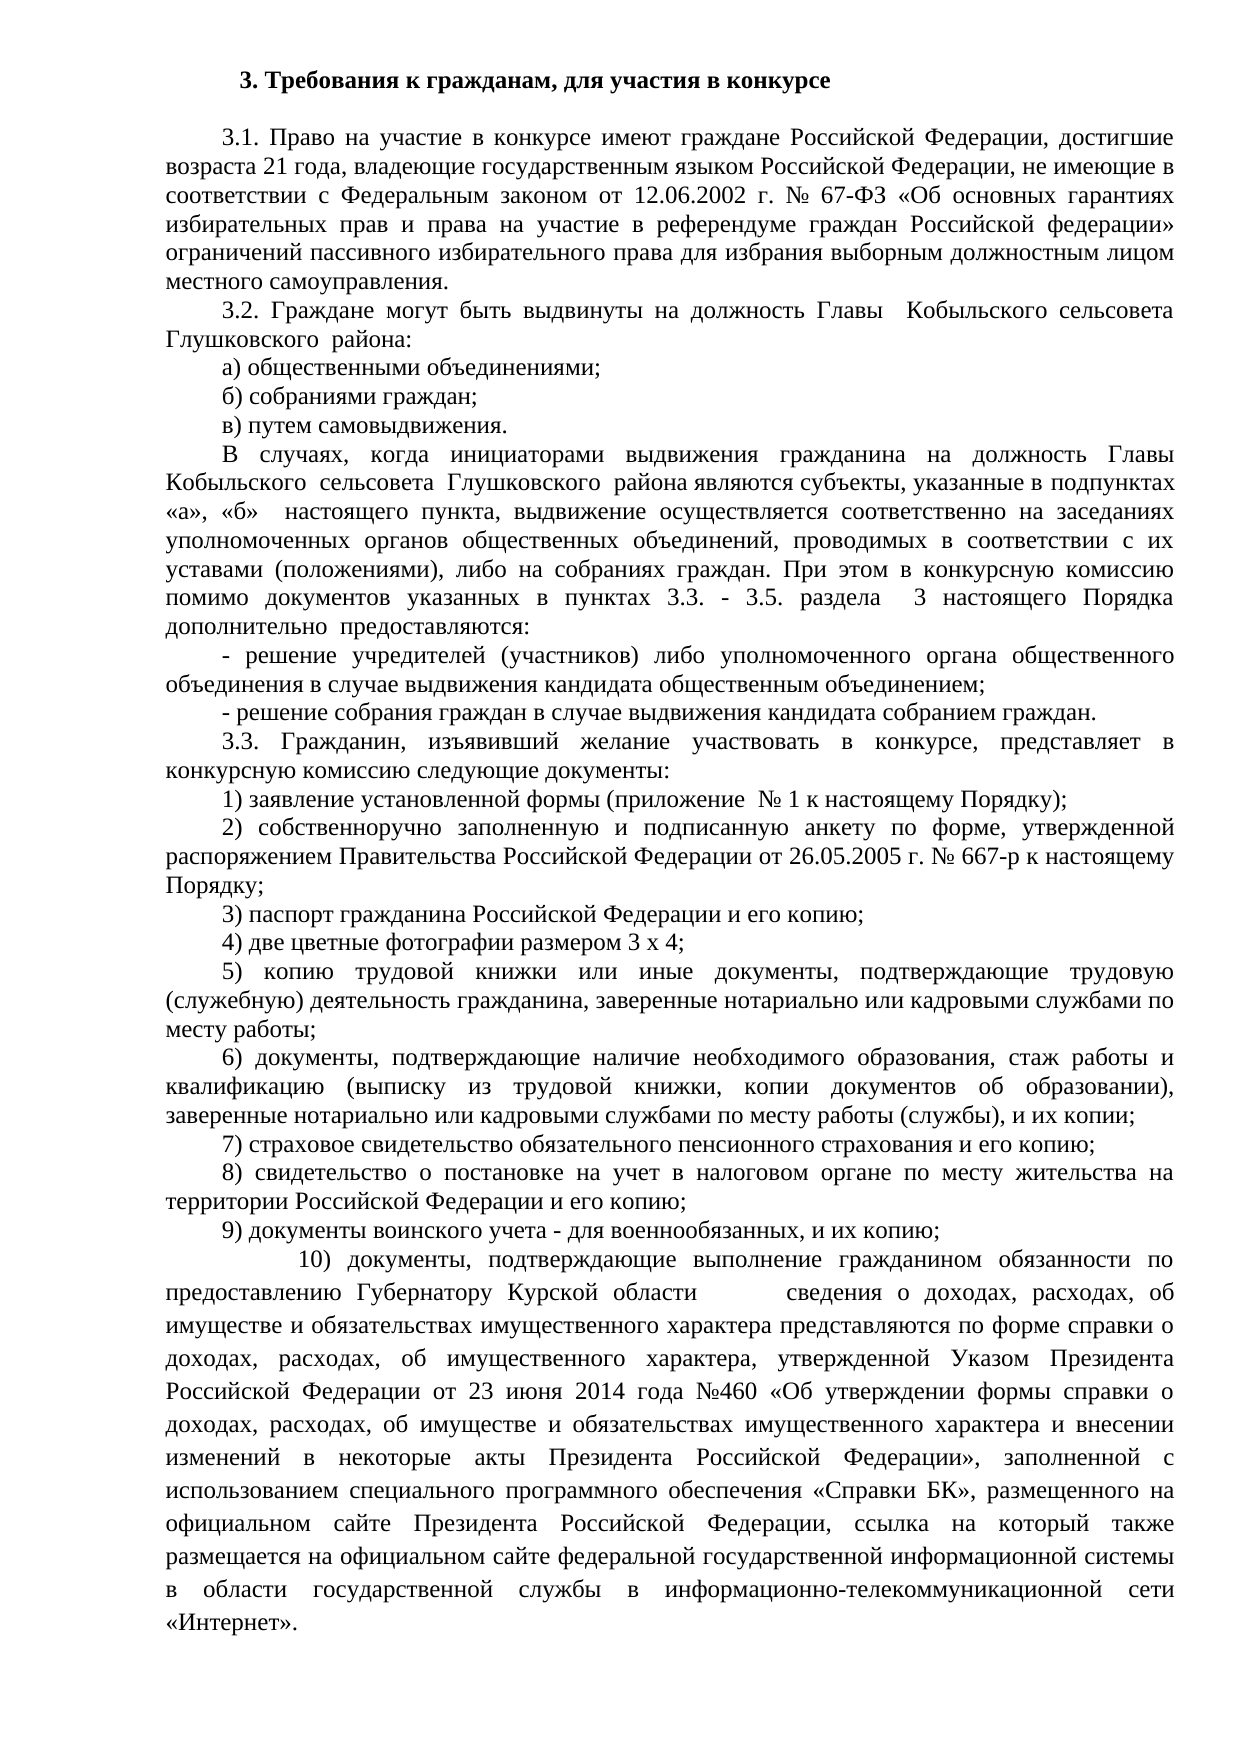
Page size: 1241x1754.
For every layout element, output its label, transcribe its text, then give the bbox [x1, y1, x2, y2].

text - решение учредителей (участников) либо уполномоченного органа общественного объединения в случае выдвижения кандидата общественным объединением; [165, 640, 1175, 697]
text 3. Требования к гражданам, для участия в конкурсе [165, 65, 1175, 94]
text 3.2. Граждане могут быть выдвинуты на должность Главы Кобыльского сельсовета Глушковского района: [165, 295, 1175, 352]
text б) собраниями граждан; [165, 381, 1175, 410]
text в) путем самовыдвижения. [165, 410, 1175, 439]
text В случаях, когда инициаторами выдвижения гражданина на должность Главы Кобыльского сельсовета Глушковского района являются субъекты, указанные в подпунктах «а», «б» настоящего пункта, выдвижение осуществляется соответственно на заседаниях уполномоченных органов общественных объединений, проводимых в соответствии с их уставами (положениями), либо на собраниях граждан. При этом в конкурсную комиссию помимо документов указанных в пунктах 3.3. - 3.5. раздела 3 настоящего Порядка дополнительно предоставляются: [165, 439, 1175, 640]
text 4) две цветные фотографии размером 3 x 4; [165, 927, 1175, 956]
text 3.3. Гражданин, изъявивший желание участвовать в конкурсе, представляет в конкурсную комиссию следующие документы: [165, 726, 1175, 784]
text 9) документы воинского учета - для военнообязанных, и их копию; [165, 1215, 1175, 1244]
text 6) документы, подтверждающие наличие необходимого образования, стаж работы и квалификацию (выписку из трудовой книжки, копии документов об образовании), заверенные нотариально или кадровыми службами по месту работы (службы), и их копии; [165, 1042, 1175, 1129]
text - решение собрания граждан в случае выдвижения кандидата собранием граждан. [165, 697, 1175, 726]
text 1) заявление установленной формы (приложение № 1 к настоящему Порядку); [165, 784, 1175, 812]
text 7) страховое свидетельство обязательного пенсионного страхования и его копию; [165, 1129, 1175, 1157]
text 3) паспорт гражданина Российской Федерации и его копию; [165, 899, 1175, 927]
text 2) собственноручно заполненную и подписанную анкету по форме, утвержденной распоряжением Правительства Российской Федерации от 26.05.2005 г. № 667-р к настоящему Порядку; [165, 812, 1175, 899]
text 8) свидетельство о постановке на учет в налоговом органе по месту жительства на территории Российской Федерации и его копию; [165, 1157, 1175, 1215]
text 10) документы, подтверждающие выполнение гражданином обязанности по предоставлению Губернатору Курской области сведения о доходах, расходах, об имуществе и обязательствах имущественного характера представляются по форме справки о доходах, расходах, об имущественного характера, утвержденной Указом Президента Российской Федерации от 23 июня 2014 года №460 «Об утверждении формы справки о доходах, расходах, об имуществе и обязательствах имущественного характера и внесении изменений в некоторые акты Президента Российской Федерации», заполненной с использованием специального программного обеспечения «Справки БК», размещенного на официальном сайте Президента Российской Федерации, ссылка на который также размещается на официальном сайте федеральной государственной информационной системы в области государственной службы в информационно-телекоммуникационной сети «Интернет». [165, 1244, 1175, 1636]
text 5) копию трудовой книжки или иные документы, подтверждающие трудовую (служебную) деятельность гражданина, заверенные нотариально или кадровыми службами по месту работы; [165, 956, 1175, 1042]
text а) общественными объединениями; [165, 352, 1175, 381]
text 3.1. Право на участие в конкурсе имеют граждане Российской Федерации, достигшие возраста 21 года, владеющие государственным языком Российской Федерации, не имеющие в соответствии с Федеральным законом от 12.06.2002 г. № 67-ФЗ «Об основных гарантиях избирательных прав и права на участие в референдуме граждан Российской федерации» ограничений пассивного избирательного права для избрания выборным должностным лицом местного самоуправления. [165, 122, 1175, 295]
